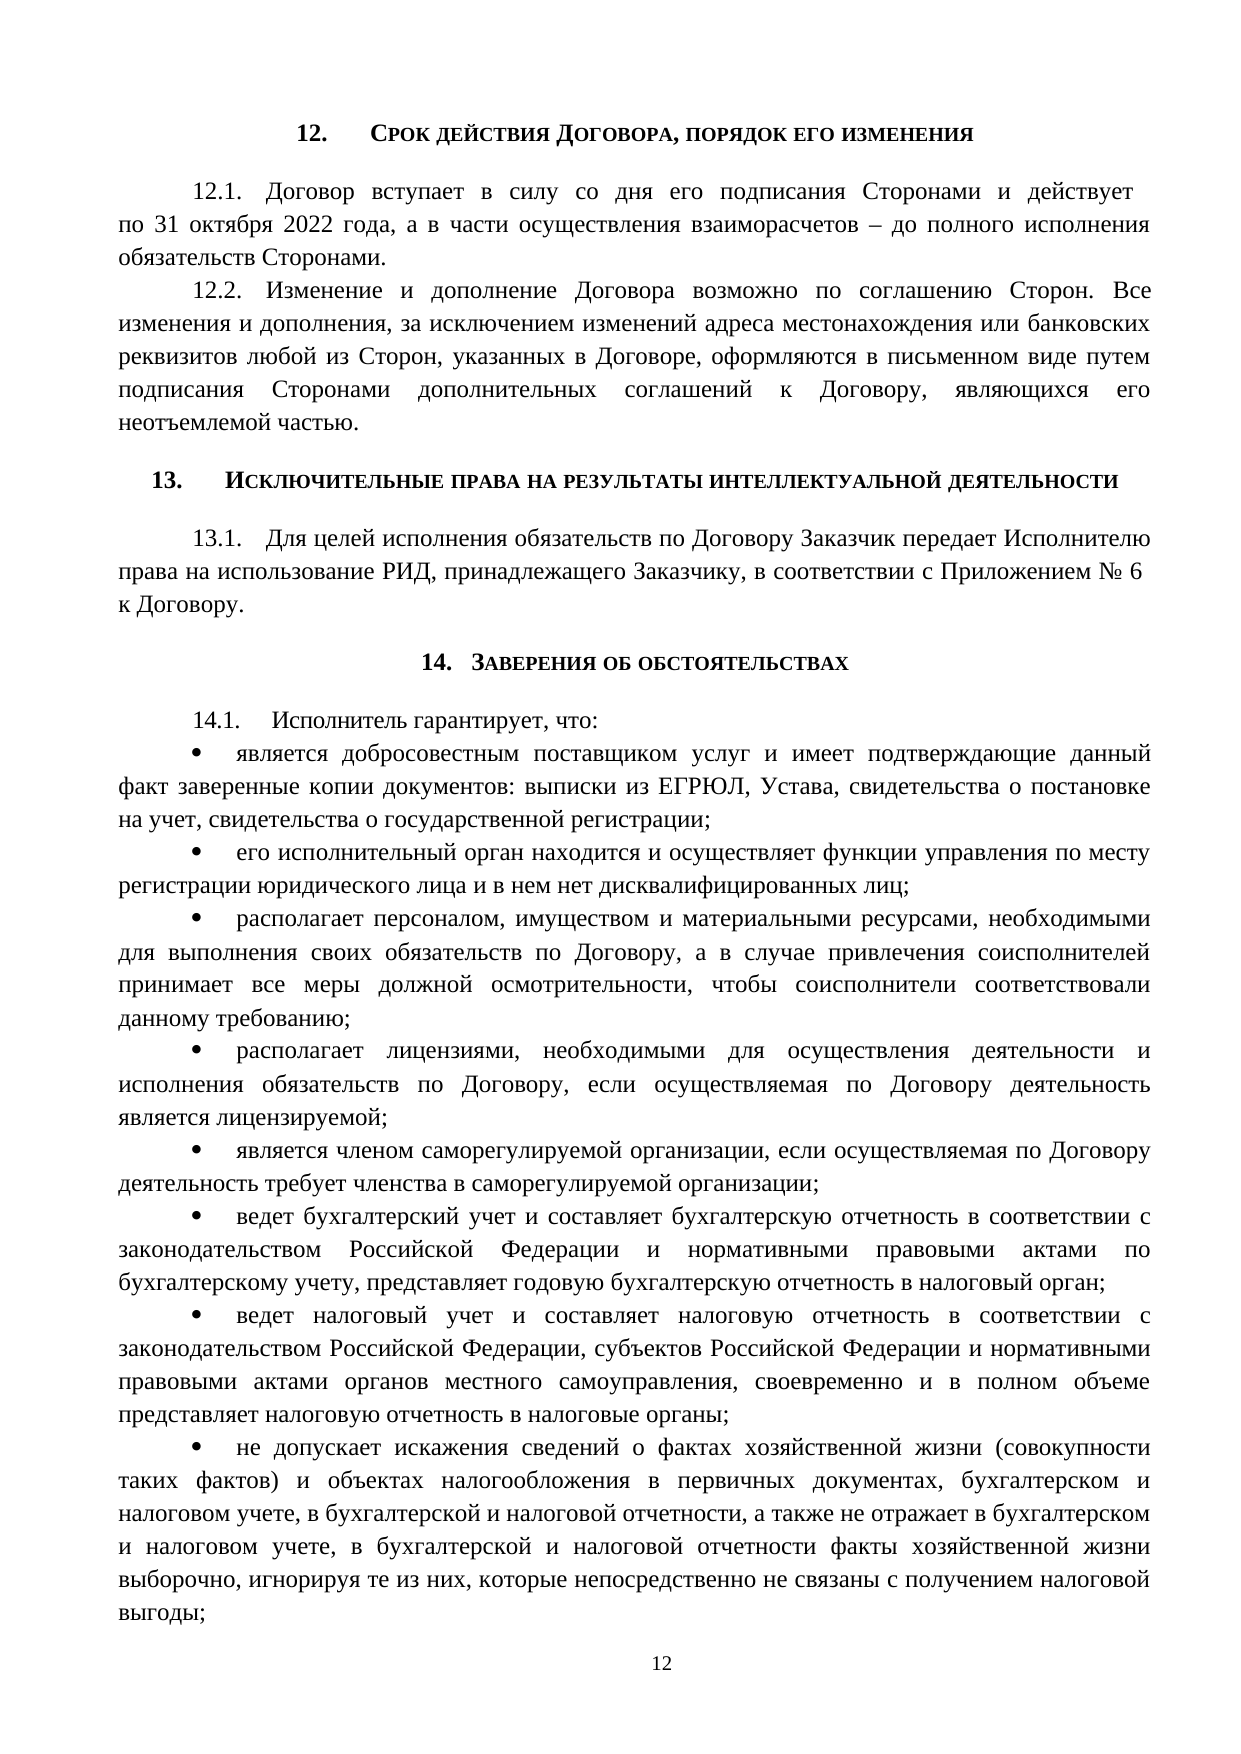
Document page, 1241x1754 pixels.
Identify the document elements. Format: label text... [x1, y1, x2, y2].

list ведет налоговый учет и составляет налоговую отчетность в соответствии с законодательством Российской Федерации, субъектов Российской Федерации и нормативными правовыми актами органов местного самоуправления, своевременно и в полном объеме представляет налоговую отчетность в налоговые органы; [118, 1300, 1152, 1428]
subtitle Срок действия Договора, порядок его изменения [118, 118, 1152, 147]
list Изменение и дополнение Договора возможно по соглашению Сторон. Все изменения и дополнения, за исключением изменений адреса местонахождения или банковских реквизитов любой из Сторон, указанных в Договоре, оформляются в письменном виде путем подписания Сторонами дополнительных соглашений к Договору, являющихся его неотъемлемой частью. [118, 275, 1152, 436]
list Договор вступает в силу со дня его подписания Сторонами и действует по 31 октября 2022 года, а в части осуществления взаиморасчетов – до полного исполнения обязательств Сторонами. [118, 176, 1152, 271]
list ведет бухгалтерский учет и составляет бухгалтерскую отчетность в соответствии с законодательством Российской Федерации и нормативными правовыми актами по бухгалтерскому учету, представляет годовую бухгалтерскую отчетность в налоговый орган; [118, 1201, 1152, 1296]
list Для целей исполнения обязательств по Договору Заказчик передает Исполнителю права на использование РИД, принадлежащего Заказчику, в соответствии с Приложением № 6 к Договору. [118, 523, 1152, 618]
list Заверения об обстоятельствах [118, 647, 1152, 676]
list является добросовестным поставщиком услуг и имеет подтверждающие данный факт заверенные копии документов: выписки из ЕГРЮЛ, Устава, свидетельства о постановке на учет, свидетельства о государственной регистрации; [118, 738, 1152, 833]
list является членом саморегулируемой организации, если осуществляемая по Договору деятельность требует членства в саморегулируемой организации; [118, 1135, 1152, 1196]
list располагает лицензиями, необходимыми для осуществления деятельности и исполнения обязательств по Договору, если осуществляемая по Договору деятельность является лицензируемой; [118, 1036, 1152, 1130]
list не допускает искажения сведений о фактах хозяйственной жизни (совокупности таких фактов) и объектах налогообложения в первичных документах, бухгалтерском и налоговом учете, в бухгалтерской и налоговой отчетности, а также не отражает в бухгалтерском и налоговом учете, в бухгалтерской и налоговой отчетности факты хозяйственной жизни выборочно, игнорируя те из них, которые непосредственно не связаны с получением налоговой выгоды; [118, 1432, 1152, 1626]
list Исполнитель гарантирует, что: [118, 705, 1152, 734]
subtitle Исключительные права на результаты интеллектуальной деятельности [118, 465, 1152, 494]
list его исполнительный орган находится и осуществляет функции управления по месту регистрации юридического лица и в нем нет дисквалифицированных лиц; [118, 837, 1152, 899]
list располагает персоналом, имуществом и материальными ресурсами, необходимыми для выполнения своих обязательств по Договору, а в случае привлечения соисполнителей принимает все меры должной осмотрительности, чтобы соисполнители соответствовали данному требованию; [118, 903, 1152, 1031]
